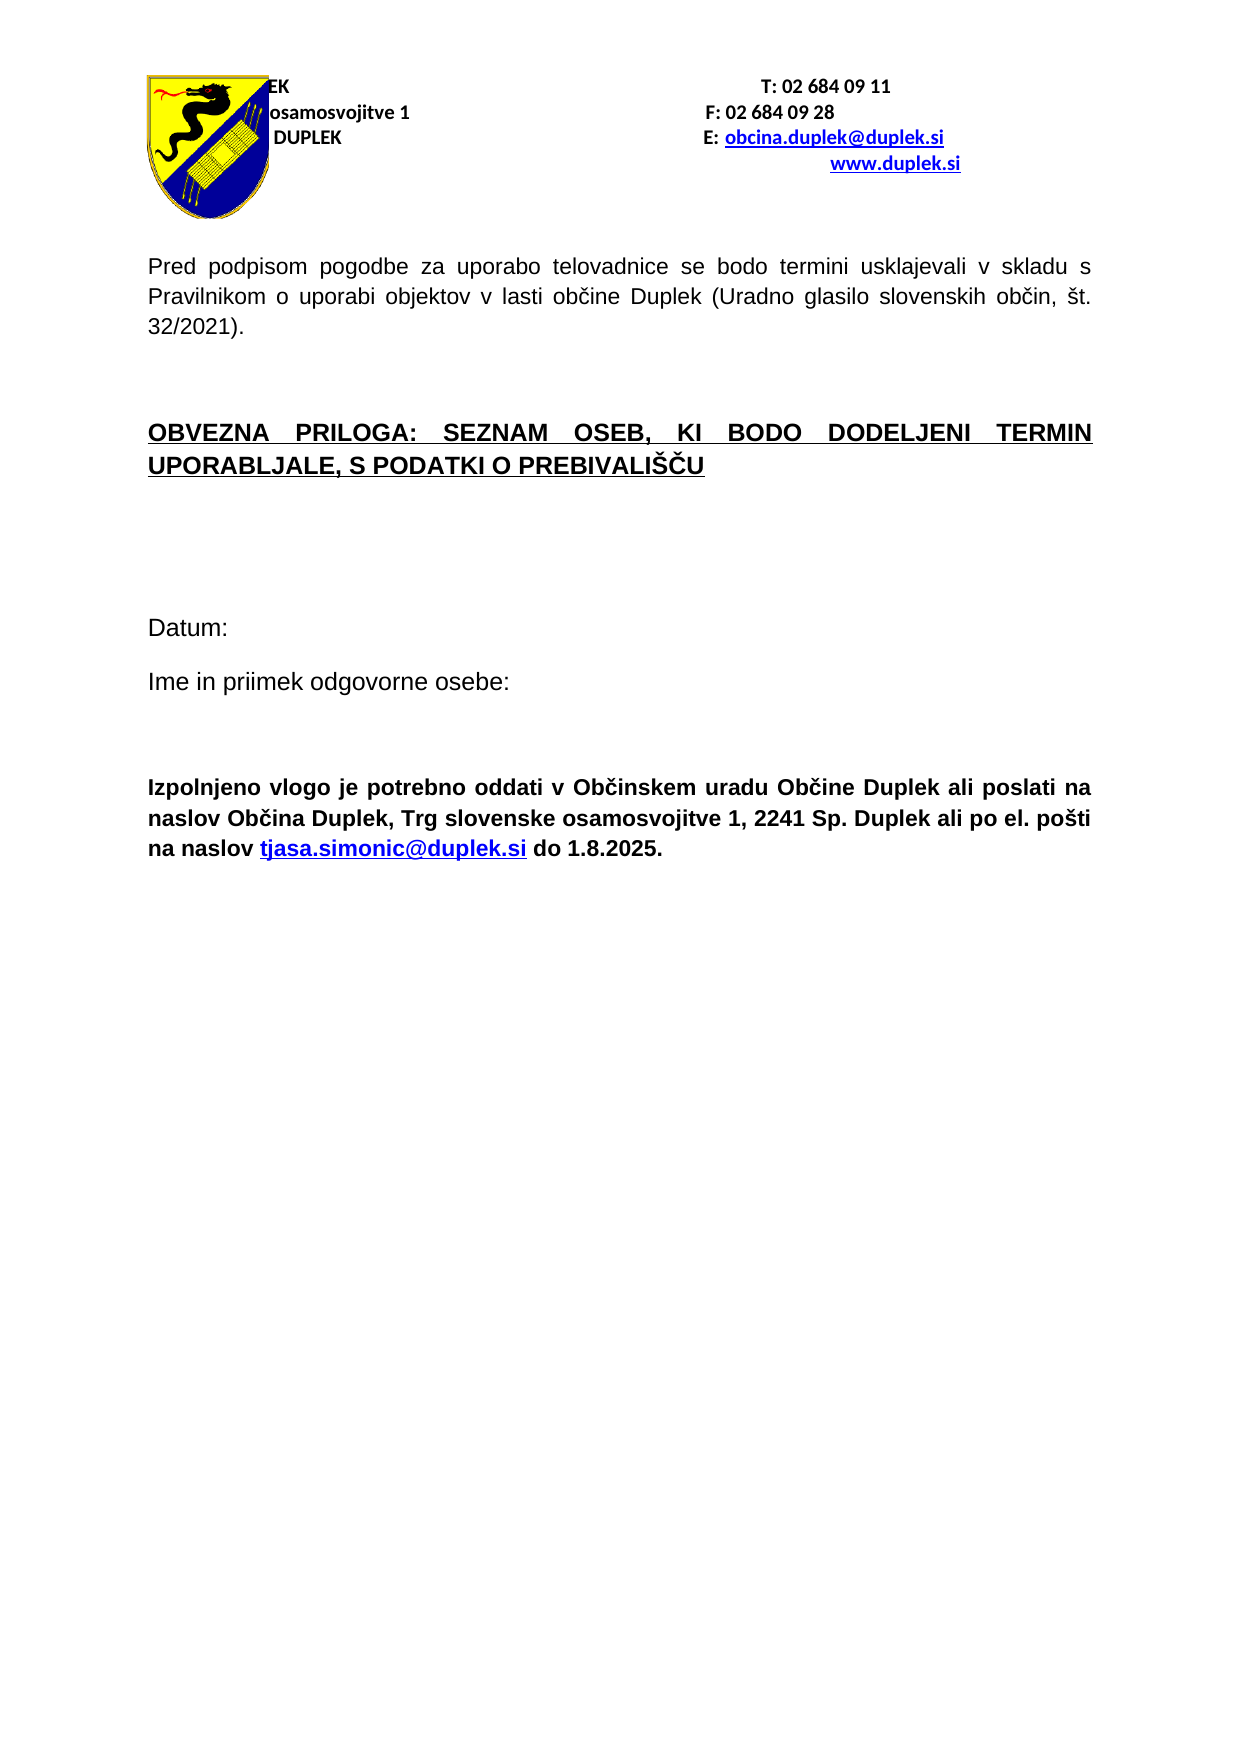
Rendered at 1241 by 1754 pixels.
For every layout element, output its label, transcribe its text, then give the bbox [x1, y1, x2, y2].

text Datum: [148, 613, 1093, 641]
picture [146, 75, 269, 219]
text Izpolnjeno vlogo je potrebno oddati v Občinskem uradu Občine Duplek ali poslati na naslov Občina Duplek, Trg slovenske osamosvojitve 1, 2241 Sp. Duplek ali po el. pošti na naslov tjasa.simonic@duplek.si do 1.8.2025. [148, 774, 1093, 861]
text OBVEZNA PRILOGA: SEZNAM OSEB, KI BODO DODELJENI TERMIN UPORABLJALE, S PODATKI O PREBIVALIŠČU [148, 444, 1093, 480]
text OBVEZNA PRILOGA: SEZNAM OSEB, KI BODO DODELJENI TERMIN UPORABLJALE, S PODATKI O PREBIVALIŠČU [148, 418, 1093, 443]
text Pred podpisom pogodbe za uporabo telovadnice se bodo termini usklajevali v skladu s Pravilnikom o uporabi objektov v lasti občine Duplek (Uradno glasilo slovenskih občin, št. 32/2021). [148, 253, 1093, 339]
text Ime in priimek odgovorne osebe: [148, 667, 1093, 695]
